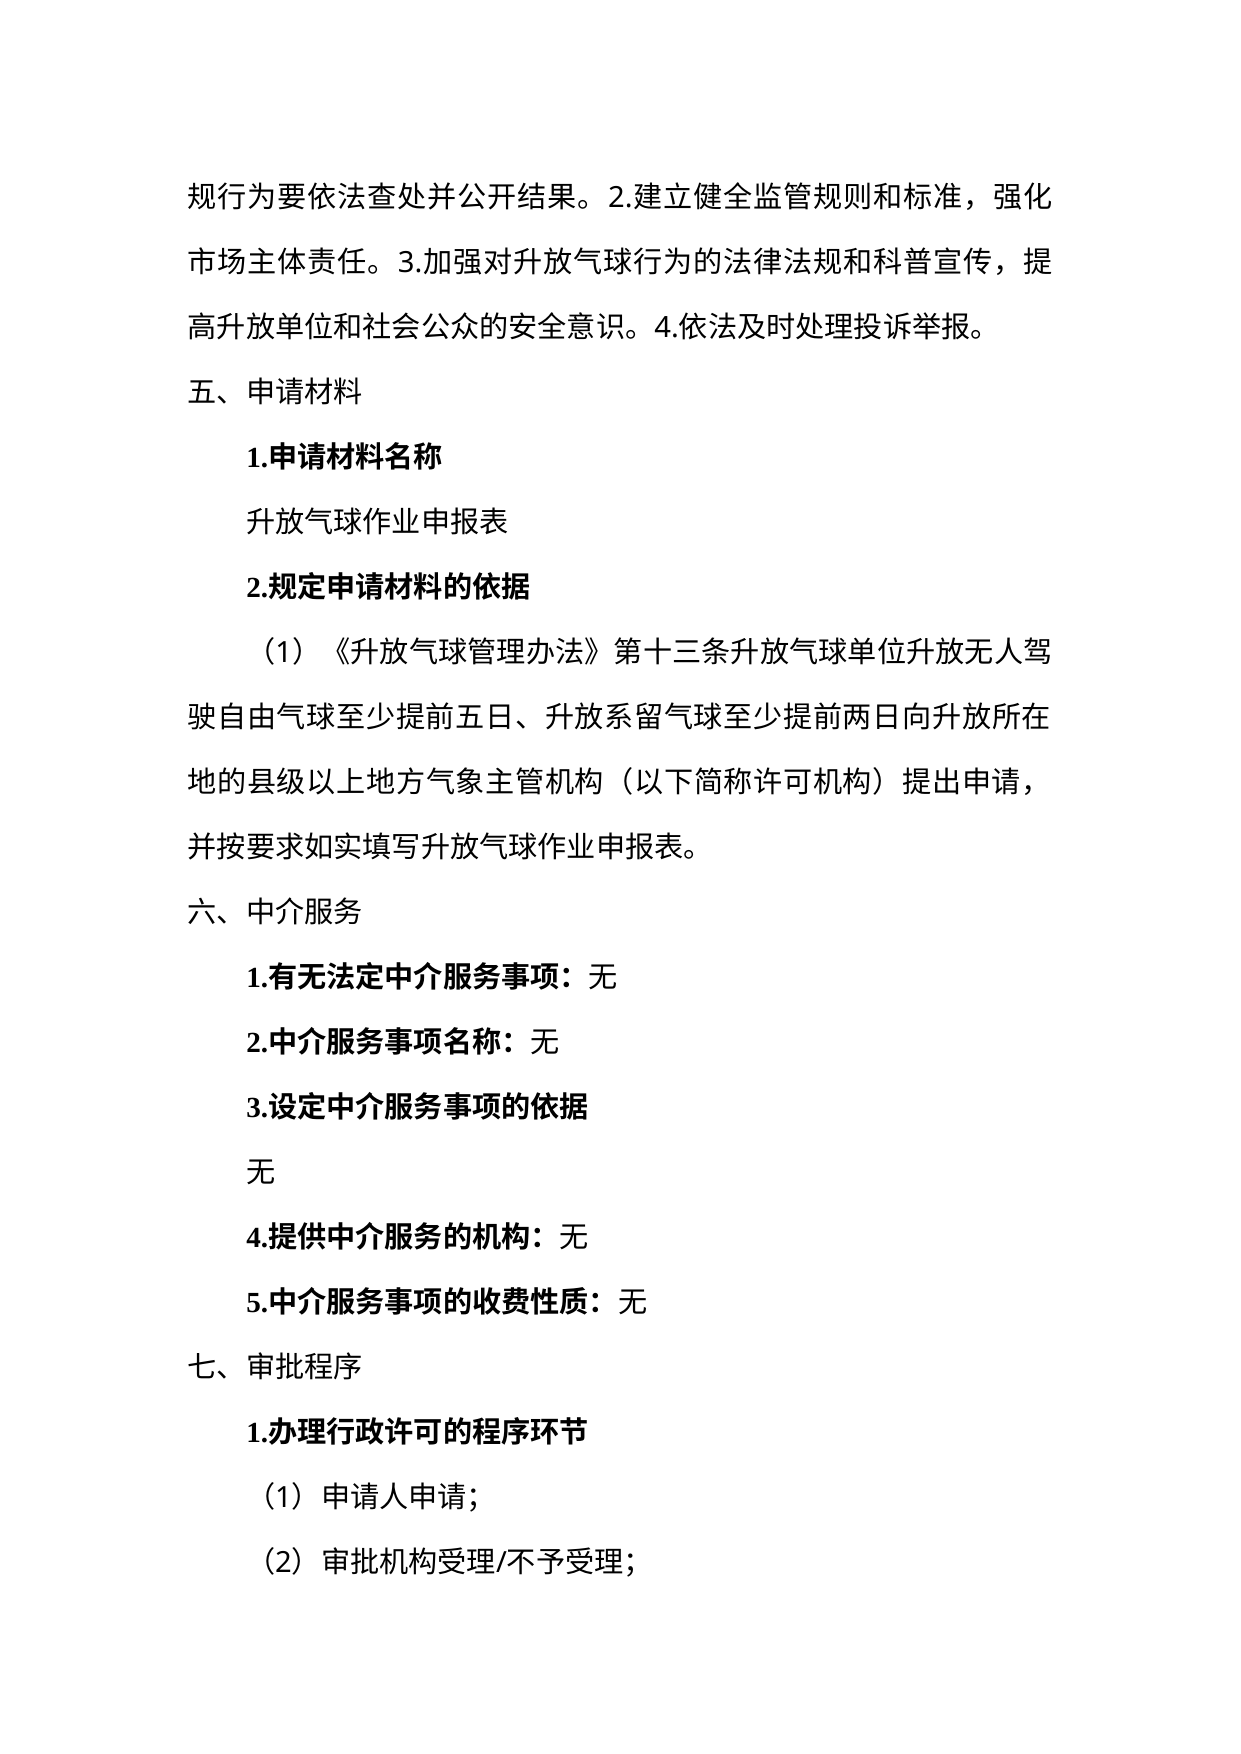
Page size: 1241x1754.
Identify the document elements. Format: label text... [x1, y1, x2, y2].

text 4.提供中介服务的机构：无 [187, 1202, 1053, 1267]
text 六、中介服务 [187, 877, 1053, 942]
text 2.中介服务事项名称：无 [187, 1007, 1053, 1072]
text 3.设定中介服务事项的依据 [187, 1072, 1053, 1137]
text （2）审批机构受理/不予受理； [187, 1527, 1053, 1592]
text 1.办理行政许可的程序环节 [187, 1397, 1053, 1462]
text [187, 162, 1053, 357]
text 五、申请材料 [187, 357, 1053, 422]
text 2.规定申请材料的依据 [187, 552, 1053, 617]
text 1.有无法定中介服务事项：无 [187, 942, 1053, 1007]
text （1）《升放气球管理办法》第十三条升放气球单位升放无人驾驶自由气球至少提前五日、升放系留气球至少提前两日向升放所在地的县级以上地方气象主管机构（以下简称许可机构）提出申请，并按要求如实填写升放气球作业申报表。 [187, 617, 1053, 877]
text 七、审批程序 [187, 1332, 1053, 1397]
text 5.中介服务事项的收费性质：无 [187, 1267, 1053, 1332]
text （1）申请人申请； [187, 1462, 1053, 1527]
text 升放气球作业申报表 [187, 487, 1053, 552]
text 无 [187, 1137, 1053, 1202]
text 1.申请材料名称 [187, 422, 1053, 487]
